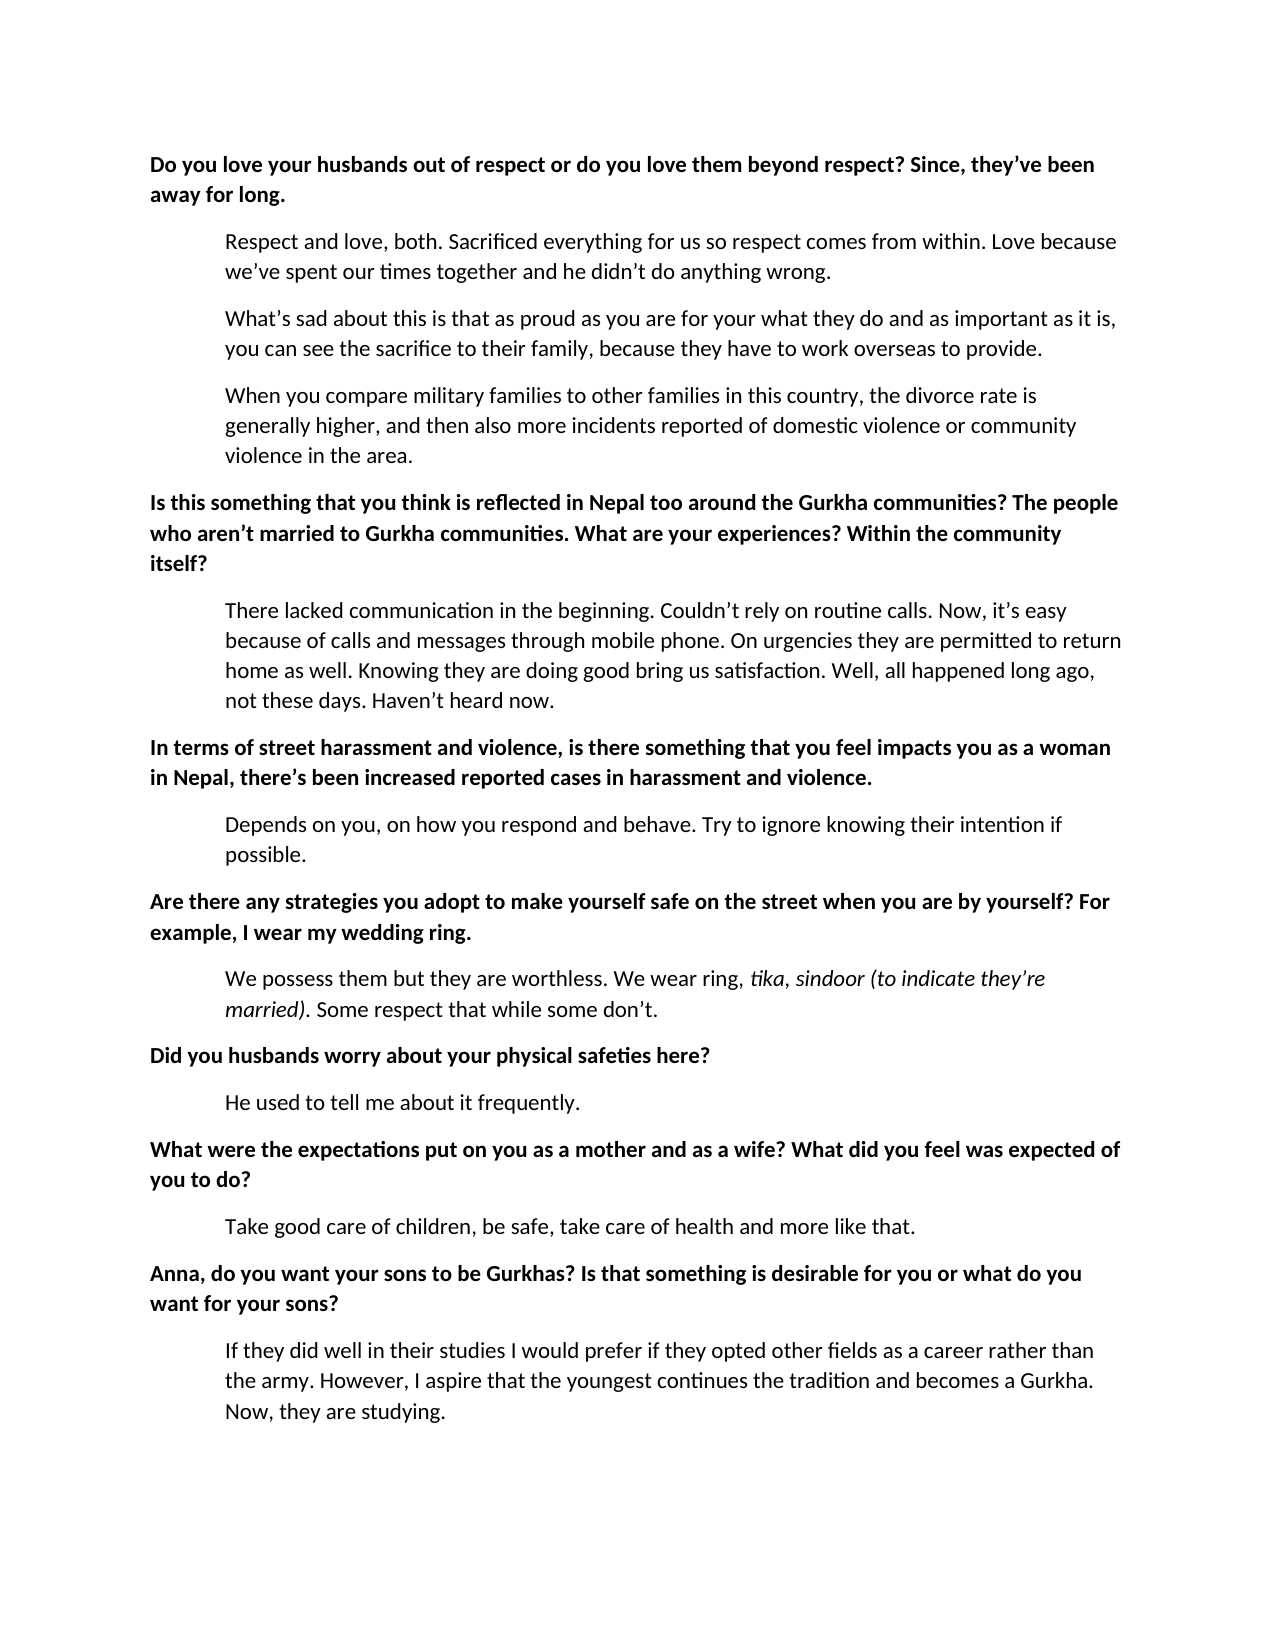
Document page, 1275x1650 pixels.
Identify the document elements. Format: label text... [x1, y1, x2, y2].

text There lacked communication in the beginning. Couldn’t rely on routine calls. Now, it’s easy because of calls and messages through mobile phone. On urgencies they are permitted to return home as well. Knowing they are doing good bring us satisfaction. Well, all happened long ago, not these days. Haven’t heard now. [225, 596, 1125, 714]
text Respect and love, both. Sacrificed everything for us so respect comes from within. Love because we’ve spent our times together and he didn’t do anything wrong. [225, 227, 1125, 285]
text What’s sad about this is that as proud as you are for your what they do and as important as it is, you can see the sacrifice to their family, because they have to work overseas to provide. [225, 304, 1125, 362]
text What were the expectations put on you as a mother and as a wife? What did you feel was expected of you to do? [150, 1135, 1125, 1194]
text We possess them but they are worthless. We wear ring, tika, sindoor (to indicate they’re married). Some respect that while some don’t. [225, 964, 1125, 1023]
text Is this something that you think is reflected in Nepal too around the Gurkha communities? The people who aren’t married to Gurkha communities. What are your experiences? Within the community itself? [150, 488, 1125, 577]
text He used to tell me about it frequently. [150, 1088, 1125, 1117]
text Depends on you, on how you respond and behave. Try to ignore knowing their intention if possible. [225, 810, 1125, 869]
text If they did well in their studies I would prefer if they opted other fields as a career rather than the army. However, I aspire that the youngest continues the tradition and becomes a Gurkha. Now, they are studying. [225, 1336, 1125, 1425]
text When you compare military families to other families in this country, the divorce rate is generally higher, and then also more incidents reported of domestic violence or community violence in the area. [225, 381, 1125, 470]
text Do you love your husbands out of respect or do you love them beyond respect? Since, they’ve been away for long. [150, 150, 1125, 208]
text Take good care of children, be safe, take care of health and more like that. [150, 1212, 1125, 1241]
text Are there any strategies you adopt to make yourself safe on the street when you are by yourself? For example, I wear my wedding ring. [150, 887, 1125, 946]
text In terms of street harassment and violence, is there something that you feel impacts you as a woman in Nepal, there’s been increased reported cases in harassment and violence. [150, 733, 1125, 792]
text Anna, do you want your sons to be Gurkhas? Is that something is desirable for you or what do you want for your sons? [150, 1259, 1125, 1318]
text Did you husbands worry about your physical safeties here? [150, 1042, 1125, 1070]
